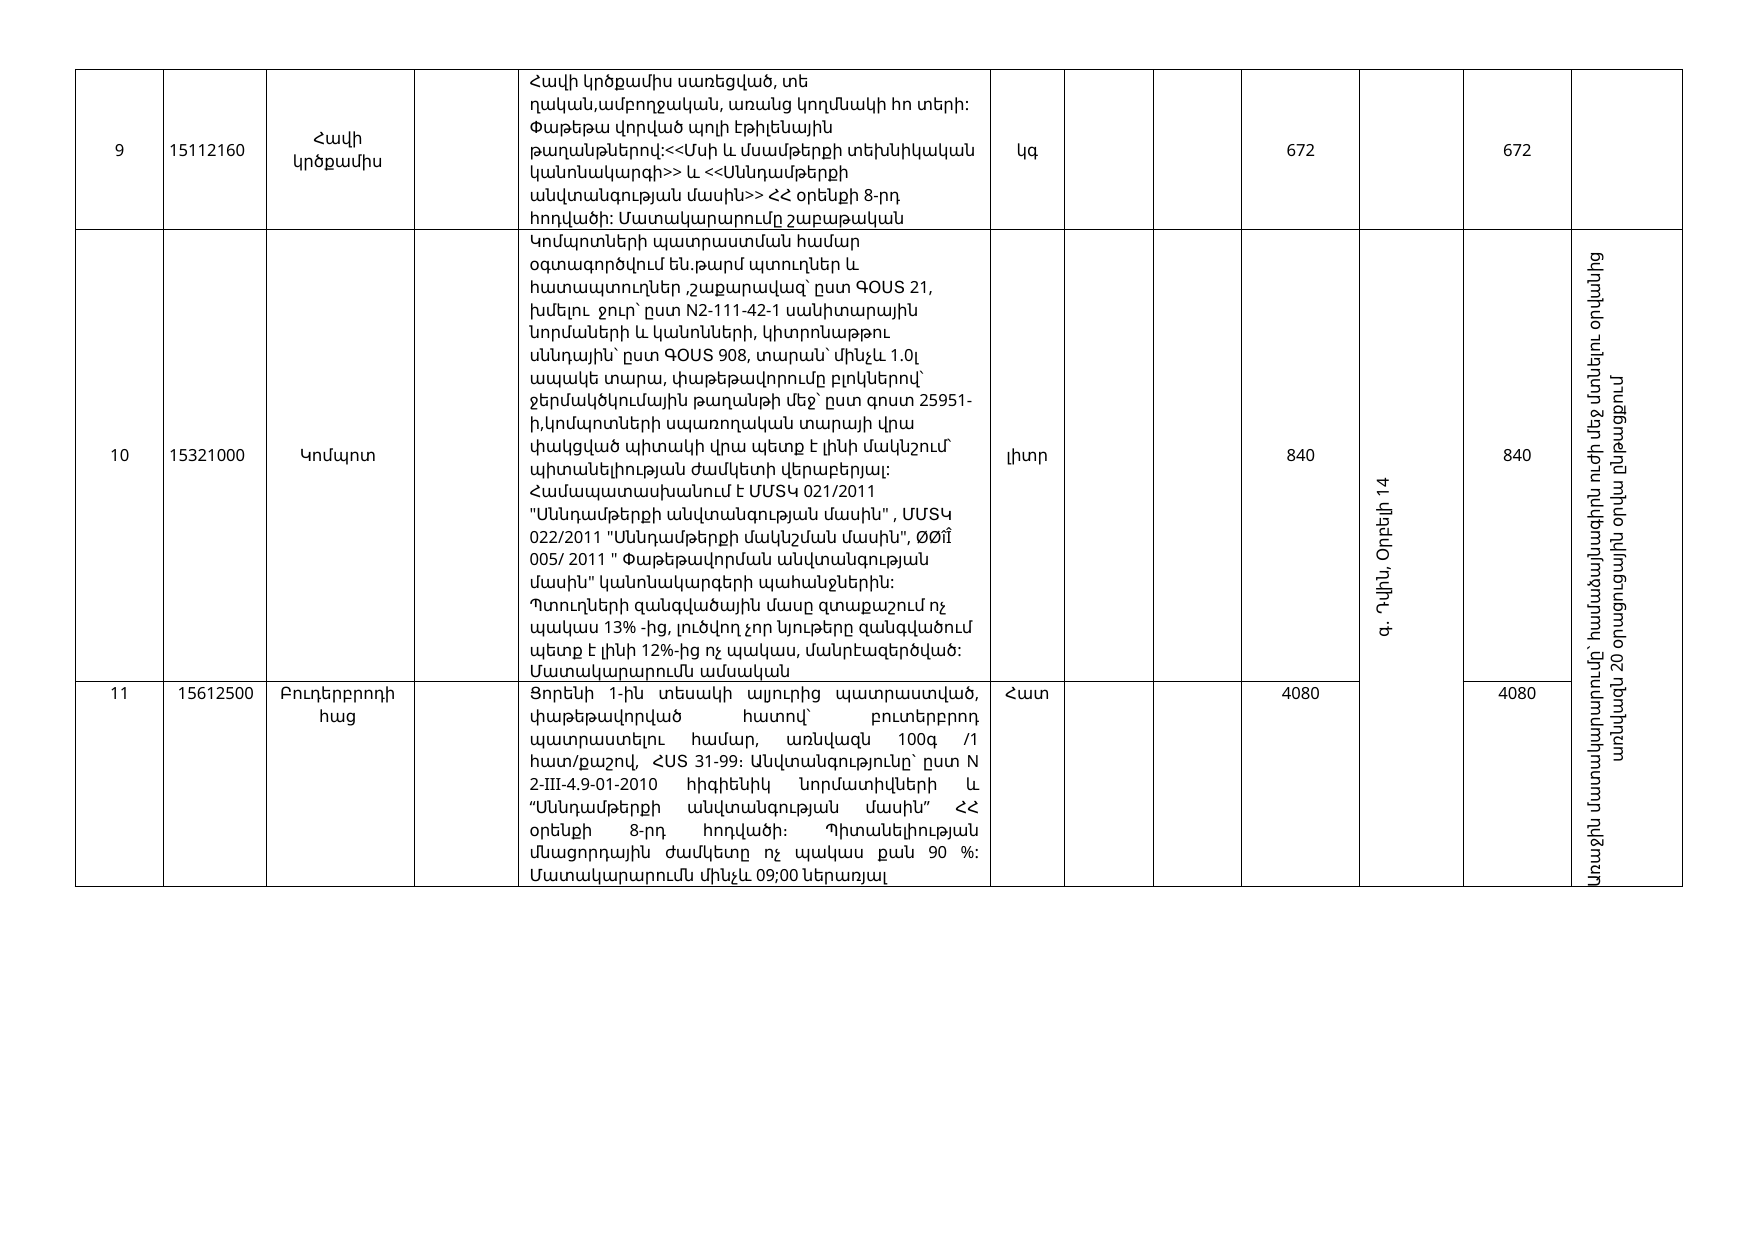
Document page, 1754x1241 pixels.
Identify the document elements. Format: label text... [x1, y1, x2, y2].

table_cell [1065, 682, 1153, 886]
table_cell [1065, 70, 1153, 229]
table_cell [1065, 230, 1153, 681]
table_cell Հատ [991, 682, 1064, 886]
table_cell 840 [1242, 230, 1359, 681]
table_cell Բուդերբրոդի հաց [267, 682, 414, 886]
table_cell 672 [1464, 70, 1571, 229]
table_cell 9 [76, 70, 163, 229]
table_cell Առաջին մատակարարումը` համաձայնագիրն ուժի մեջ մտնելու օրվանից առնվազն 20 օրացուցային օրվա ընթացքում [1572, 230, 1682, 886]
table_cell 840 [1464, 230, 1571, 681]
table_cell 4080 [1464, 682, 1571, 886]
table_cell Կոմպոտ [267, 230, 414, 681]
table_cell Հավի կրծքամիս [267, 70, 414, 229]
table_cell [415, 682, 518, 886]
table_cell 4080 [1242, 682, 1359, 886]
table_cell 15321000 [164, 230, 266, 681]
table_cell 15112160 [164, 70, 266, 229]
table_cell 672 [1242, 70, 1359, 229]
table_cell գ․ Դվին, Օրբելի 14 [1360, 230, 1463, 886]
table_cell Հավի կրծքամիս սառեցված, տե ղական,ամբողջական, առանց կողմնակի հո տերի: Փաթեթա վորված պոլի էթիլենային թաղանթներով:<<Մսի և մսամթերքի տեխնիկական կանոնակարգի>> և <<Սննդամթերքի անվտանգության մասին>> ՀՀ օրենքի 8-րդ հոդվածի: Մատակարարումը շաբաթական [519, 70, 990, 229]
table_cell Կոմպոտների պատրաստման համար օգտագործվում են.թարմ պտուղներ և հատապտուղներ ,շաքարավազ՝ ըստ ԳՕՍՏ 21, խմելու ջուր՝ ըստ N2-111-42-1 սանիտարային նորմաների և կանոնների, կիտրոնաթթու սննդային՝ ըստ ԳՕՍՏ 908, տարան՝ մինչև 1.0լ ապակե տարա, փաթեթավորումը բլոկներով՝ ջերմակծկումային թաղանթի մեջ՝ ըստ գոստ 25951-ի,կոմպոտների սպառողական տարայի վրա փակցված պիտակի վրա պետք է լինի մակնշում՝ պիտանելիության ժամկետի վերաբերյալ: Համապատասխանում է ՄՄՏԿ 021/2011 "Սննդամթերքի անվտանգության մասին" , ՄՄՏԿ 022/2011 "Սննդամթերքի մակնշման մասին", ØØîÎ 005/ 2011 " Փաթեթավորման անվտանգության մասին" կանոնակարգերի պահանջներին: Պտուղների զանգվածային մասը զտաքաշում ոչ պակաս 13% -ից, լուծվող չոր նյութերը զանգվածում պետք է լինի 12%-ից ոչ պակաս, մանրէազերծված: Մատակարարումն ամսական [519, 230, 990, 681]
table_cell [1154, 70, 1241, 229]
table_cell լիտր [991, 230, 1064, 681]
table_cell կգ [991, 70, 1064, 229]
table_cell Ցորենի 1-ին տեսակի ալյուրից պատրաստված, փաթեթավորված հատով՝ բուտերբրոդ պատրաստելու համար, առնվազն 100գ /1 հատ/քաշով, ՀՍՏ 31-99։ Անվտանգությունը` ըստ N 2-III-4.9-01-2010 հիգիենիկ նորմատիվների և “Սննդամթերքի անվտանգության մասին” ՀՀ օրենքի 8-րդ հոդվածի։ Պիտանելիության մնացորդային ժամկետը ոչ պակաս քան 90 %: Մատակարարումն մինչև 09;00 ներառյալ [519, 682, 990, 886]
table_cell 11 [76, 682, 163, 886]
table_cell [415, 70, 518, 229]
table_cell [1154, 230, 1241, 681]
table_cell 10 [76, 230, 163, 681]
table_cell [415, 230, 518, 681]
table_cell [1154, 682, 1241, 886]
table_cell 15612500 [164, 682, 266, 886]
